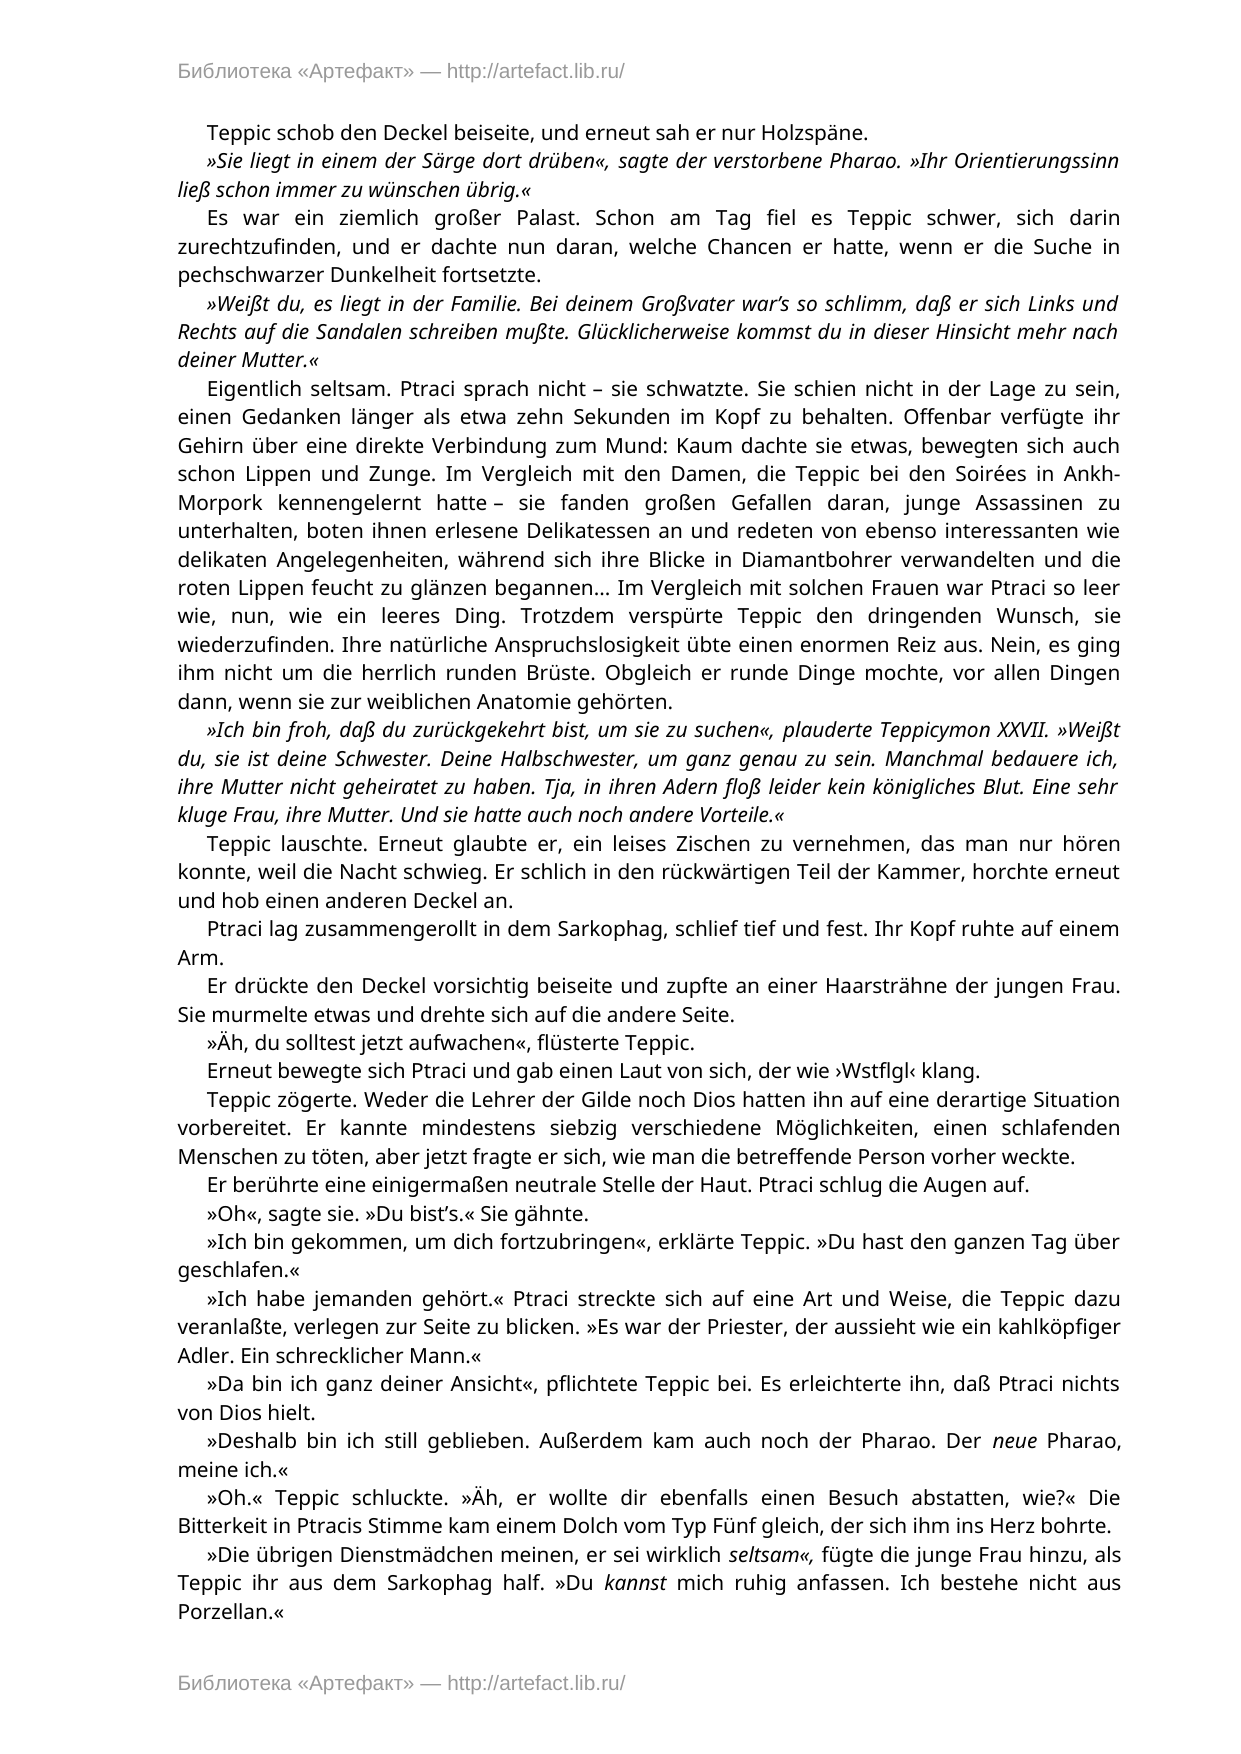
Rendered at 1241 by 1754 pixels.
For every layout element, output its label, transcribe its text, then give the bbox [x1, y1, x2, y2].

text Eigentlich seltsam. Ptraci sprach nicht – sie schwatzte. Sie schien nicht in der Lage zu sein, einen Gedanken länger als etwa zehn Sekunden im Kopf zu behalten. Offenbar verfügte ihr Gehirn über eine direkte Verbindung zum Mund: Kaum dachte sie etwas, bewegten sich auch schon Lippen und Zunge. Im Vergleich mit den Damen, die Teppic bei den Soirées in Ankh-Morpork kennengelernt hatte – sie fanden großen Gefallen daran, junge Assassinen zu unterhalten, boten ihnen erlesene Delikatessen an und redeten von ebenso interessanten wie delikaten Angelegenheiten, während sich ihre Blicke in Diamantbohrer verwandelten und die roten Lippen feucht zu glänzen begannen... Im Vergleich mit solchen Frauen war Ptraci so leer wie, nun, wie ein leeres Ding. Trotzdem verspürte Teppic den dringenden Wunsch, sie wiederzufinden. Ihre natürliche Anspruchslosigkeit übte einen enormen Reiz aus. Nein, es ging ihm nicht um die herrlich runden Brüste. Obgleich er runde Dinge mochte, vor allen Dingen dann, wenn sie zur weiblichen Anatomie gehörten. [177, 374, 1122, 715]
text Er drückte den Deckel vorsichtig beiseite und zupfte an einer Haarsträhne der jungen Frau. Sie murmelte etwas und drehte sich auf die andere Seite. [177, 971, 1122, 1028]
text »Ich bin froh, daß du zurückgekehrt bist, um sie zu suchen«, plauderte Teppicymon XXVII. »Weißt du, sie ist deine Schwester. Deine Halbschwester, um ganz genau zu sein. Manchmal bedauere ich, ihre Mutter nicht geheiratet zu haben. Tja, in ihren Adern floß leider kein königliches Blut. Eine sehr kluge Frau, ihre Mutter. Und sie hatte auch noch andere Vorteile.« [177, 715, 1122, 829]
text Teppic zögerte. Weder die Lehrer der Gilde noch Dios hatten ihn auf eine derartige Situation vorbereitet. Er kannte mindestens siebzig verschiedene Möglichkeiten, einen schlafenden Menschen zu töten, aber jetzt fragte er sich, wie man die betreffende Person vorher weckte. [177, 1085, 1122, 1170]
text »Oh«, sagte sie. »Du bist’s.« Sie gähnte. [177, 1199, 1122, 1227]
text »Deshalb bin ich still geblieben. Außerdem kam auch noch der Pharao. Der neue Pharao, meine ich.« [177, 1426, 1122, 1483]
text »Ich habe jemanden gehört.« Ptraci streckte sich auf eine Art und Weise, die Teppic dazu veranlaßte, verlegen zur Seite zu blicken. »Es war der Priester, der aussieht wie ein kahlköpfiger Adler. Ein schrecklicher Mann.« [177, 1284, 1122, 1369]
text Teppic lauschte. Erneut glaubte er, ein leises Zischen zu vernehmen, das man nur hören konnte, weil die Nacht schwieg. Er schlich in den rückwärtigen Teil der Kammer, horchte erneut und hob einen anderen Deckel an. [177, 829, 1122, 914]
text »Ich bin gekommen, um dich fortzubringen«, erklärte Teppic. »Du hast den ganzen Tag über geschlafen.« [177, 1227, 1122, 1284]
text Teppic schob den Deckel beiseite, und erneut sah er nur Holzspäne. [177, 118, 1122, 147]
text »Oh.« Teppic schluckte. »Äh, er wollte dir ebenfalls einen Besuch abstatten, wie?« Die Bitterkeit in Ptracis Stimme kam einem Dolch vom Typ Fünf gleich, der sich ihm ins Herz bohrte. [177, 1483, 1122, 1540]
text »Die übrigen Dienstmädchen meinen, er sei wirklich seltsam«, fügte die junge Frau hinzu, als Teppic ihr aus dem Sarkophag half. »Du kannst mich ruhig anfassen. Ich bestehe nicht aus Porzellan.« [177, 1540, 1122, 1625]
text Ptraci lag zusammengerollt in dem Sarkophag, schlief tief und fest. Ihr Kopf ruhte auf einem Arm. [177, 914, 1122, 971]
text Er berührte eine einigermaßen neutrale Stelle der Haut. Ptraci schlug die Augen auf. [177, 1170, 1122, 1199]
text »Da bin ich ganz deiner Ansicht«, pflichtete Teppic bei. Es erleichterte ihn, daß Ptraci nichts von Dios hielt. [177, 1369, 1122, 1426]
text »Äh, du solltest jetzt aufwachen«, flüsterte Teppic. [177, 1028, 1122, 1057]
text Es war ein ziemlich großer Palast. Schon am Tag fiel es Teppic schwer, sich darin zurechtzufinden, und er dachte nun daran, welche Chancen er hatte, wenn er die Suche in pechschwarzer Dunkelheit fortsetzte. [177, 203, 1122, 289]
text »Weißt du, es liegt in der Familie. Bei deinem Großvater war’s so schlimm, daß er sich Links und Rechts auf die Sandalen schreiben mußte. Glücklicherweise kommst du in dieser Hinsicht mehr nach deiner Mutter.« [177, 289, 1122, 374]
text Erneut bewegte sich Ptraci und gab einen Laut von sich, der wie ›Wstflgl‹ klang. [177, 1057, 1122, 1085]
text »Sie liegt in einem der Särge dort drüben«, sagte der verstorbene Pharao. »Ihr Orientierungssinn ließ schon immer zu wünschen übrig.« [177, 147, 1122, 203]
